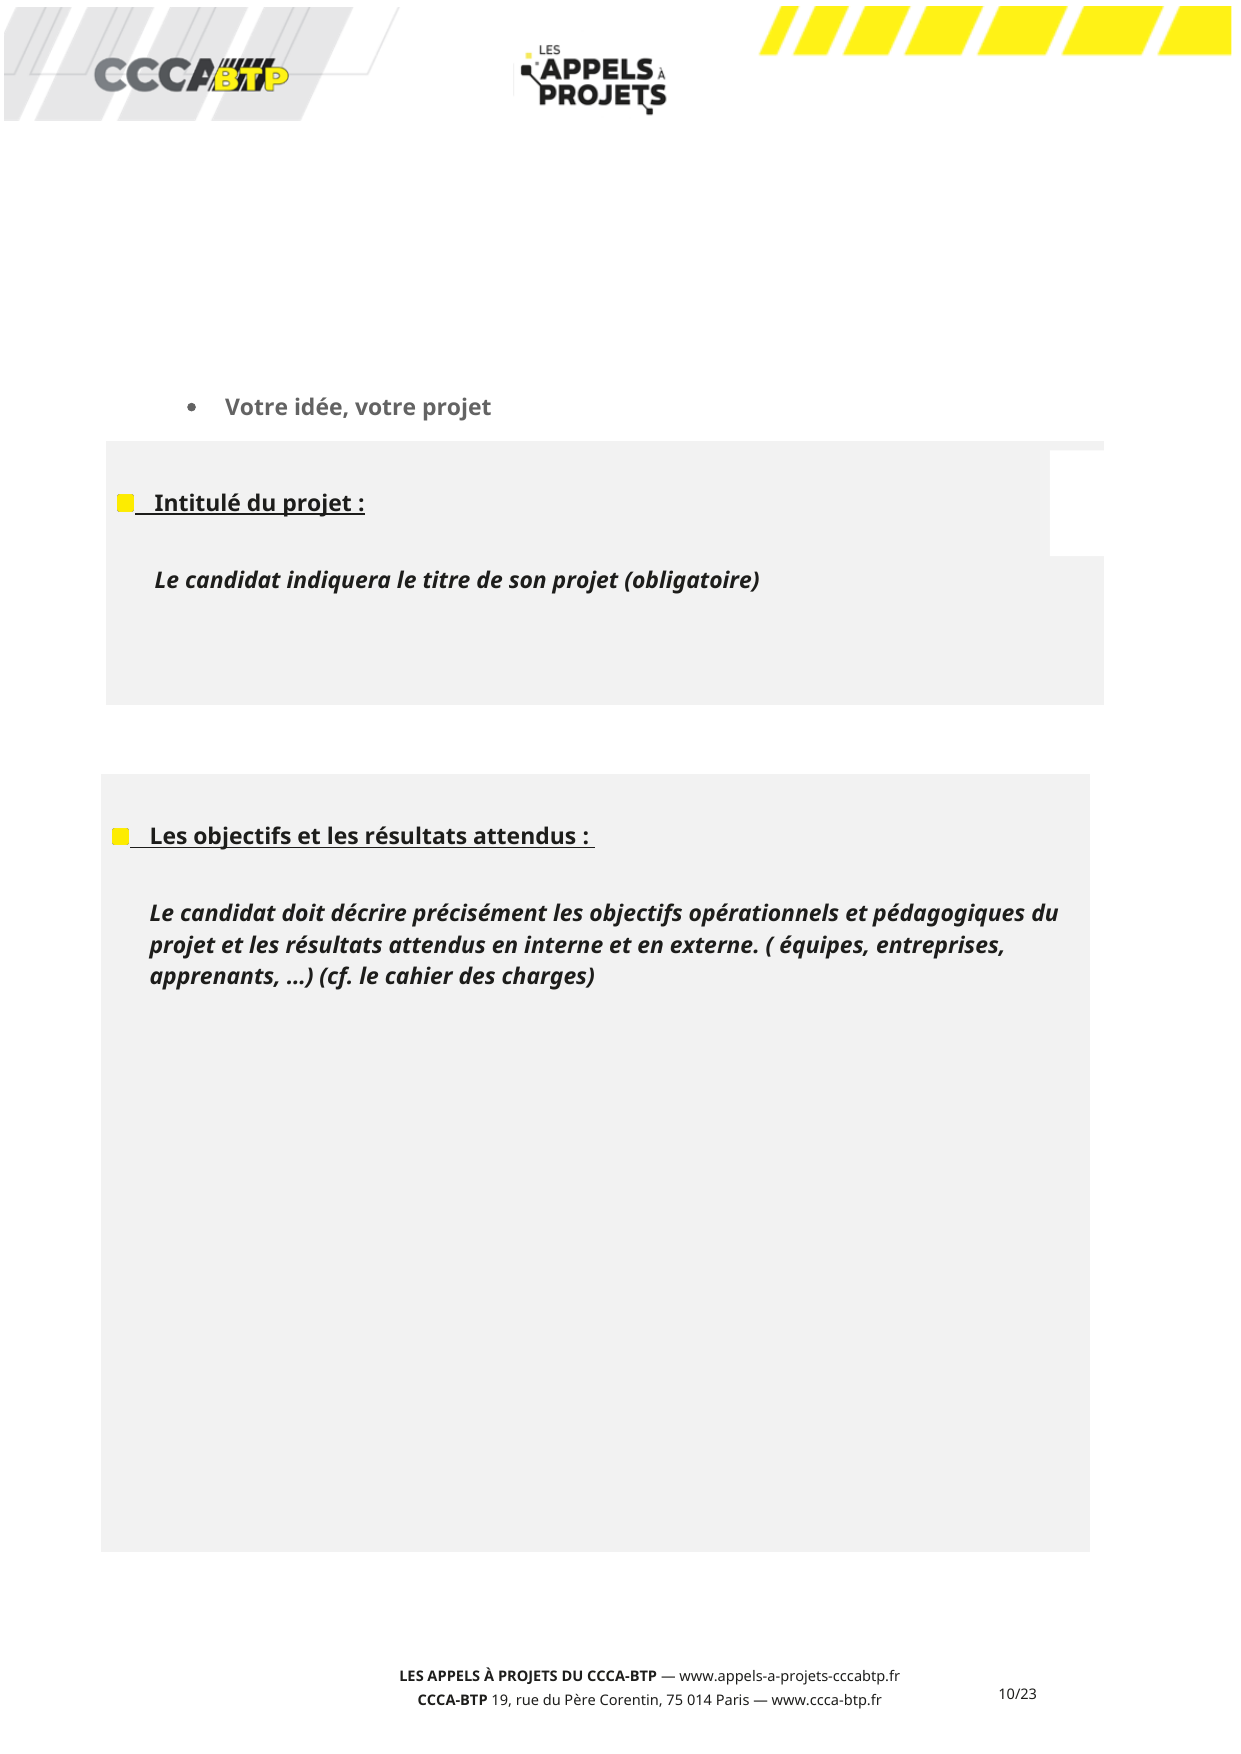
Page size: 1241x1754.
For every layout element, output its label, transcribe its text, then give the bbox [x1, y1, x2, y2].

list Votre idée, votre projet [187, 391, 1090, 422]
picture [513, 6, 693, 131]
picture [112, 828, 129, 845]
table_header Intitulé du projet : Le candidat indiquera le titre de son projet (obligatoire) [106, 441, 1104, 705]
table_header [101, 774, 1090, 1552]
picture [117, 494, 134, 512]
picture [4, 7, 405, 121]
picture [745, 6, 1232, 61]
